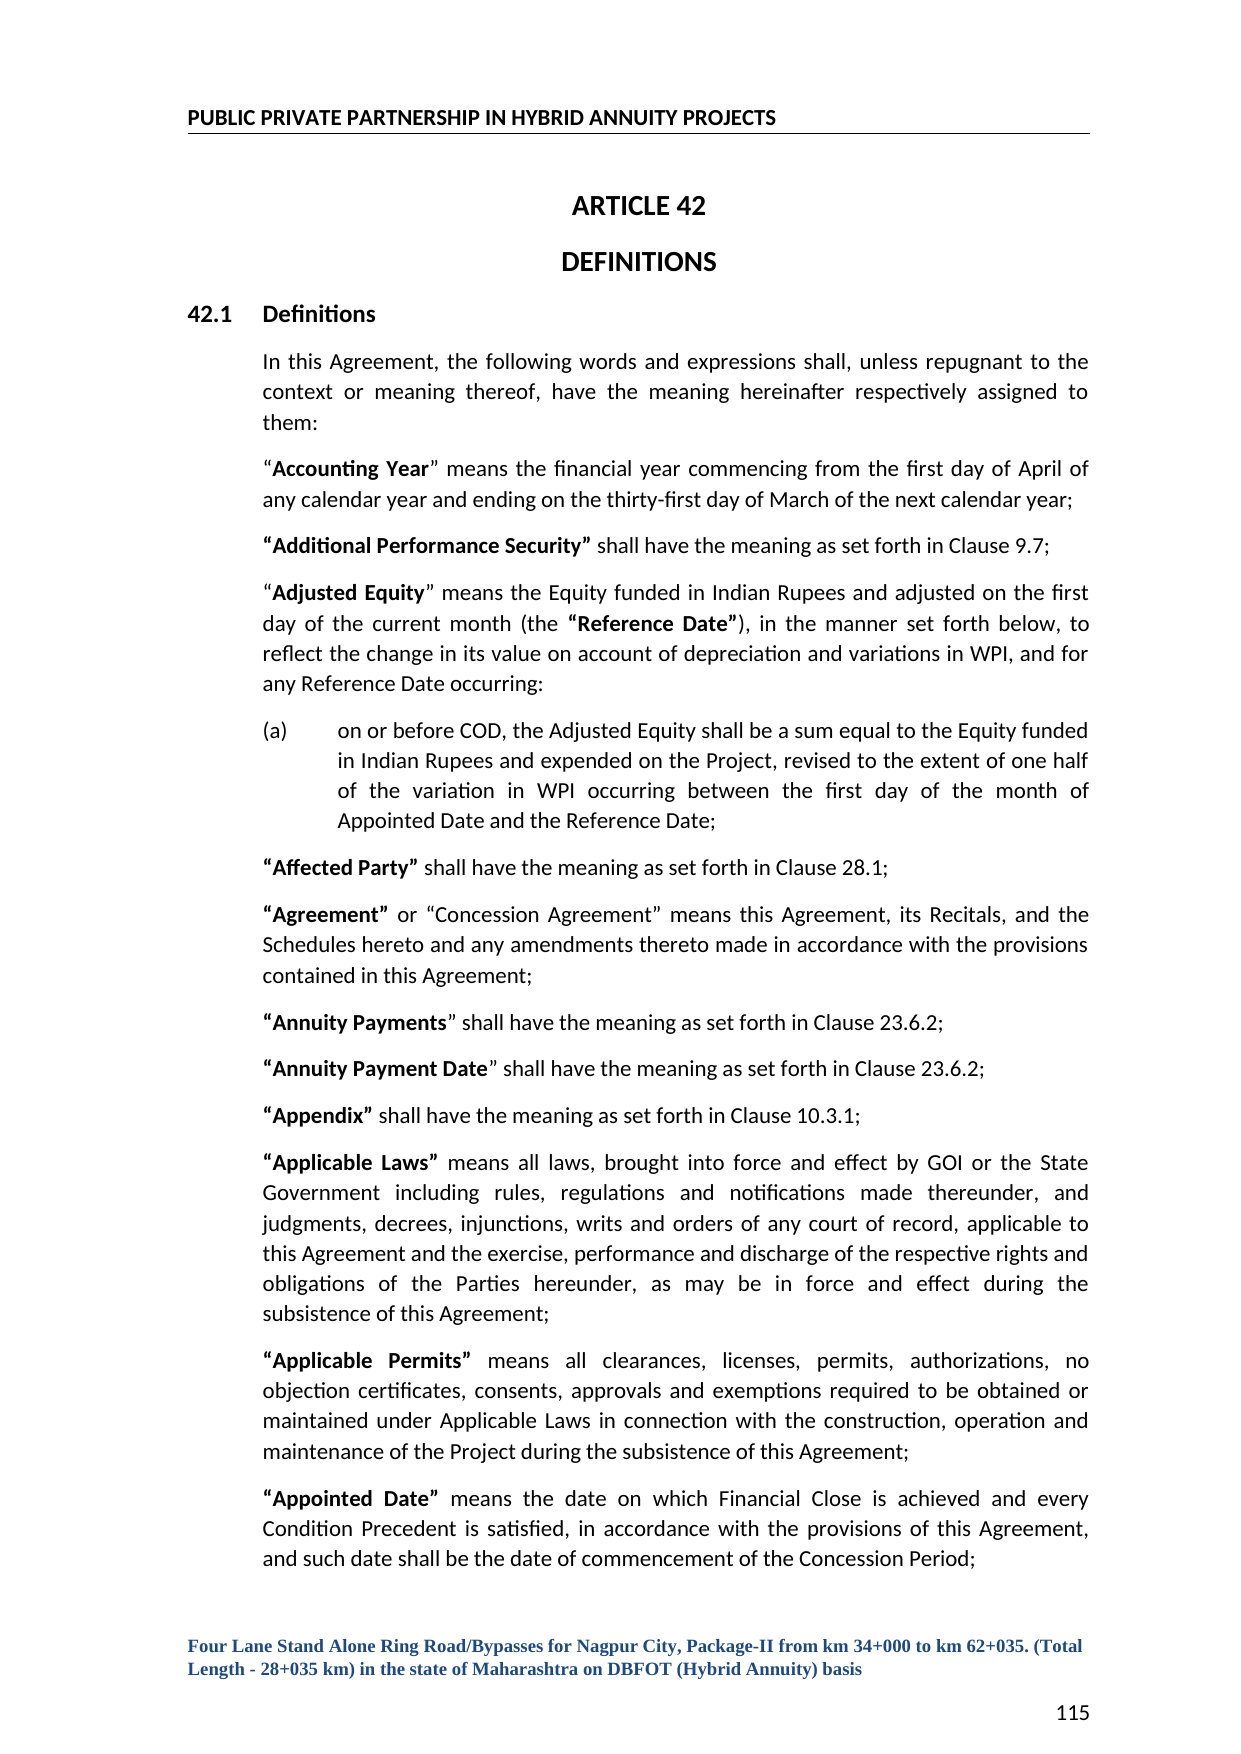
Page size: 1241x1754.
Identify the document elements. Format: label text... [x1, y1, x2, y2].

text “Additional Performance Security” shall have the meaning as set forth in Clause 9.7; [262, 532, 1090, 560]
text “Adjusted Equity” means the Equity funded in Indian Rupees and adjusted on the first day of the current month (the “Reference Date”), in the manner set forth below, to reflect the change in its value on account of depreciation and variations in WPI, and for any Reference Date occurring: [262, 578, 1090, 697]
text In this Agreement, the following words and expressions shall, unless repugnant to the context or meaning thereof, have the meaning hereinafter respectively assigned to them: [262, 347, 1090, 436]
text “Affected Party” shall have the meaning as set forth in Clause 28.1; [262, 853, 1090, 882]
text DEFINITIONS [187, 243, 1090, 278]
text ARTICLE 42 [187, 187, 1090, 223]
text “Appointed Date” means the date on which Financial Close is achieved and every Condition Precedent is satisfied, in accordance with the provisions of this Agreement, and such date shall be the date of commencement of the Concession Period; [262, 1484, 1090, 1572]
text “Annuity Payments” shall have the meaning as set forth in Clause 23.6.2; [187, 1008, 1090, 1036]
text “Applicable Laws” means all laws, brought into force and effect by GOI or the State Government including rules, regulations and notifications made thereunder, and judgments, decrees, injunctions, writs and orders of any court of record, applicable to this Agreement and the exercise, performance and discharge of the respective rights and obligations of the Parties hereunder, as may be in force and effect during the subsistence of this Agreement; [262, 1148, 1090, 1327]
text “Appendix” shall have the meaning as set forth in Clause 10.3.1; [187, 1101, 1090, 1129]
text (a) on or before COD, the Adjusted Equity shall be a sum equal to the Equity funded in Indian Rupees and expended on the Project, revised to the extent of one half of the variation in WPI occurring between the first day of the month of Appointed Date and the Reference Date; [262, 716, 1090, 835]
text “Annuity Payment Date” shall have the meaning as set forth in Clause 23.6.2; [187, 1054, 1090, 1083]
text “Accounting Year” means the financial year commencing from the first day of April of any calendar year and ending on the thirty-first day of March of the next calendar year; [262, 454, 1090, 513]
text 42.1 Definitions [187, 298, 1090, 328]
text “Applicable Permits” means all clearances, licenses, permits, authorizations, no objection certificates, consents, approvals and exemptions required to be obtained or maintained under Applicable Laws in connection with the construction, operation and maintenance of the Project during the subsistence of this Agreement; [262, 1346, 1090, 1465]
text “Agreement” or “Concession Agreement” means this Agreement, its Recitals, and the Schedules hereto and any amendments thereto made in accordance with the provisions contained in this Agreement; [262, 900, 1090, 989]
